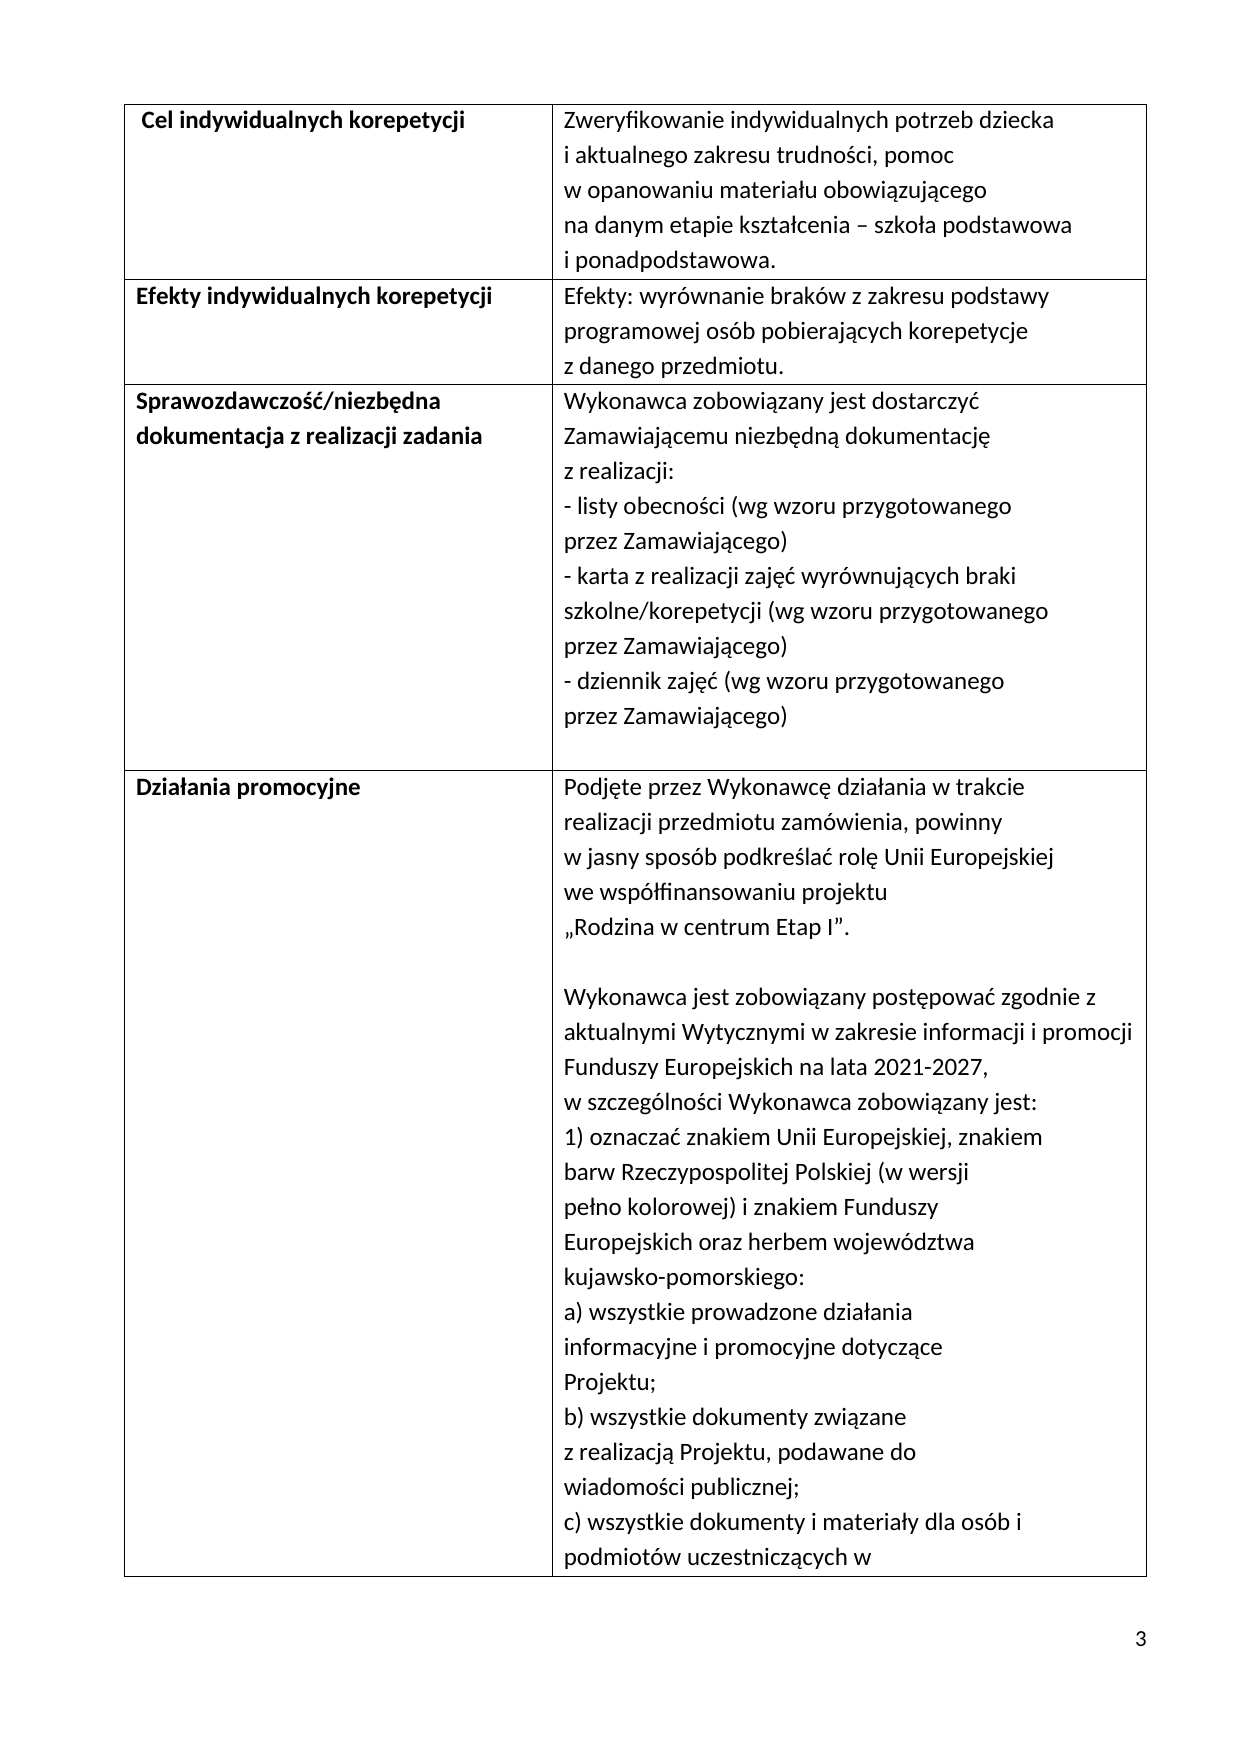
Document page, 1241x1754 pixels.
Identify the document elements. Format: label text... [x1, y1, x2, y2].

table_cell Sprawozdawczość/niezbędna dokumentacja z realizacji zadania [125, 385, 552, 770]
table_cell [553, 771, 1146, 1576]
table_cell Zweryfikowanie indywidualnych potrzeb dziecka i aktualnego zakresu trudności, pomoc w opanowaniu materiału obowiązującego na danym etapie kształcenia – szkoła podstawowa i ponadpodstawowa. [553, 105, 1146, 279]
table_cell Efekty indywidualnych korepetycji [125, 280, 552, 384]
table_cell Wykonawca zobowiązany jest dostarczyć Zamawiającemu niezbędną dokumentację z realizacji: - listy obecności (wg wzoru przygotowanego przez Zamawiającego) - karta z realizacji zajęć wyrównujących braki szkolne/korepetycji (wg wzoru przygotowanego przez Zamawiającego) - dziennik zajęć (wg wzoru przygotowanego przez Zamawiającego) [553, 385, 1146, 770]
table_cell Efekty: wyrównanie braków z zakresu podstawy programowej osób pobierających korepetycje z danego przedmiotu. [553, 280, 1146, 384]
table_cell Cel indywidualnych korepetycji [125, 105, 552, 279]
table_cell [125, 771, 552, 1576]
